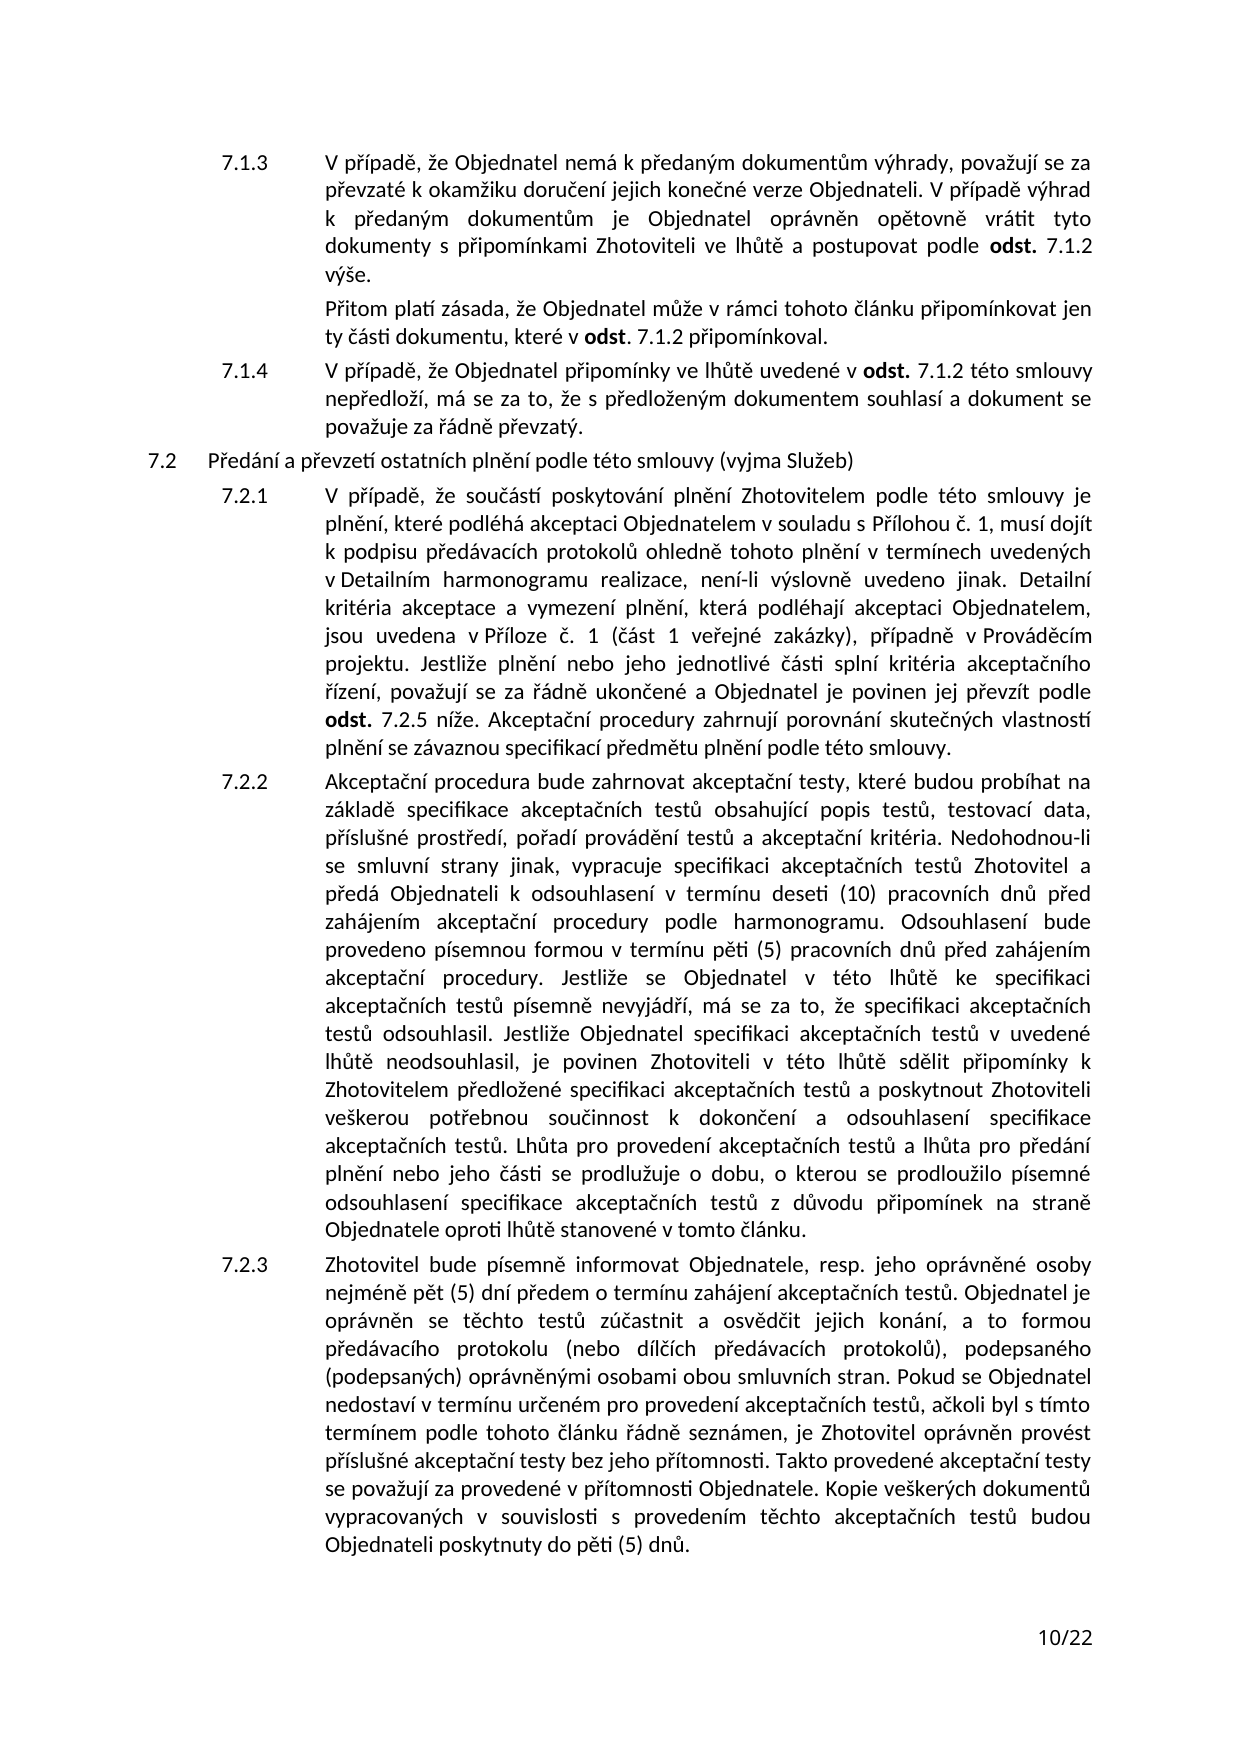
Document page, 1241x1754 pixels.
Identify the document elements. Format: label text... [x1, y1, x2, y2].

subtitle Zhotovitel bude písemně informovat Objednatele, resp. jeho oprávněné osoby nejméně pět (5) dní předem o termínu zahájení akceptačních testů. Objednatel je oprávněn se těchto testů zúčastnit a osvědčit jejich konání, a to formou předávacího protokolu (nebo dílčích předávacích protokolů), podepsaného (podepsaných) oprávněnými osobami obou smluvních stran. Pokud se Objednatel nedostaví v termínu určeném pro provedení akceptačních testů, ačkoli byl s tímto termínem podle tohoto článku řádně seznámen, je Zhotovitel oprávněn provést příslušné akceptační testy bez jeho přítomnosti. Takto provedené akceptační testy se považují za provedené v přítomnosti Objednatele. Kopie veškerých dokumentů vypracovaných v souvislosti s provedením těchto akceptačních testů budou Objednateli poskytnuty do pěti (5) dnů. [221, 1250, 1093, 1558]
subtitle V případě, že Objednatel nemá k předaným dokumentům výhrady, považují se za převzaté k okamžiku doručení jejich konečné verze Objednateli. V případě výhrad k předaným dokumentům je Objednatel oprávněn opětovně vrátit tyto dokumenty s připomínkami Zhotoviteli ve lhůtě a postupovat podle odst. 7.1.2 výše. [221, 148, 1093, 288]
subtitle V případě, že součástí poskytování plnění Zhotovitelem podle této smlouvy je plnění, které podléhá akceptaci Objednatelem v souladu s Přílohou č. 1, musí dojít k podpisu předávacích protokolů ohledně tohoto plnění v termínech uvedených v Detailním harmonogramu realizace, není-li výslovně uvedeno jinak. Detailní kritéria akceptace a vymezení plnění, která podléhají akceptaci Objednatelem, jsou uvedena v Příloze č. 1 (část 1 veřejné zakázky), případně v Prováděcím projektu. Jestliže plnění nebo jeho jednotlivé části splní kritéria akceptačního řízení, považují se za řádně ukončené a Objednatel je povinen jej převzít podle odst. 7.2.5 níže. Akceptační procedury zahrnují porovnání skutečných vlastností plnění se závaznou specifikací předmětu plnění podle této smlouvy. [221, 481, 1093, 761]
subtitle Předání a převzetí ostatních plnění podle této smlouvy (vyjma Služeb) [148, 447, 1093, 474]
subtitle Přitom platí zásada, že Objednatel může v rámci tohoto článku připomínkovat jen ty části dokumentu, které v odst. 7.1.2 připomínkoval. [325, 294, 1093, 350]
subtitle V případě, že Objednatel připomínky ve lhůtě uvedené v odst. 7.1.2 této smlouvy nepředloží, má se za to, že s předloženým dokumentem souhlasí a dokument se považuje za řádně převzatý. [221, 356, 1093, 440]
subtitle Akceptační procedura bude zahrnovat akceptační testy, které budou probíhat na základě specifikace akceptačních testů obsahující popis testů, testovací data, příslušné prostředí, pořadí provádění testů a akceptační kritéria. Nedohodnou-li se smluvní strany jinak, vypracuje specifikaci akceptačních testů Zhotovitel a předá Objednateli k odsouhlasení v termínu deseti (10) pracovních dnů před zahájením akceptační procedury podle harmonogramu. Odsouhlasení bude provedeno písemnou formou v termínu pěti (5) pracovních dnů před zahájením akceptační procedury. Jestliže se Objednatel v této lhůtě ke specifikaci akceptačních testů písemně nevyjádří, má se za to, že specifikaci akceptačních testů odsouhlasil. Jestliže Objednatel specifikaci akceptačních testů v uvedené lhůtě neodsouhlasil, je povinen Zhotoviteli v této lhůtě sdělit připomínky k Zhotovitelem předložené specifikaci akceptačních testů a poskytnout Zhotoviteli veškerou potřebnou součinnost k dokončení a odsouhlasení specifikace akceptačních testů. Lhůta pro provedení akceptačních testů a lhůta pro předání plnění nebo jeho části se prodlužuje o dobu, o kterou se prodloužilo písemné odsouhlasení specifikace akceptačních testů z důvodu připomínek na straně Objednatele oproti lhůtě stanovené v tomto článku. [221, 767, 1093, 1244]
